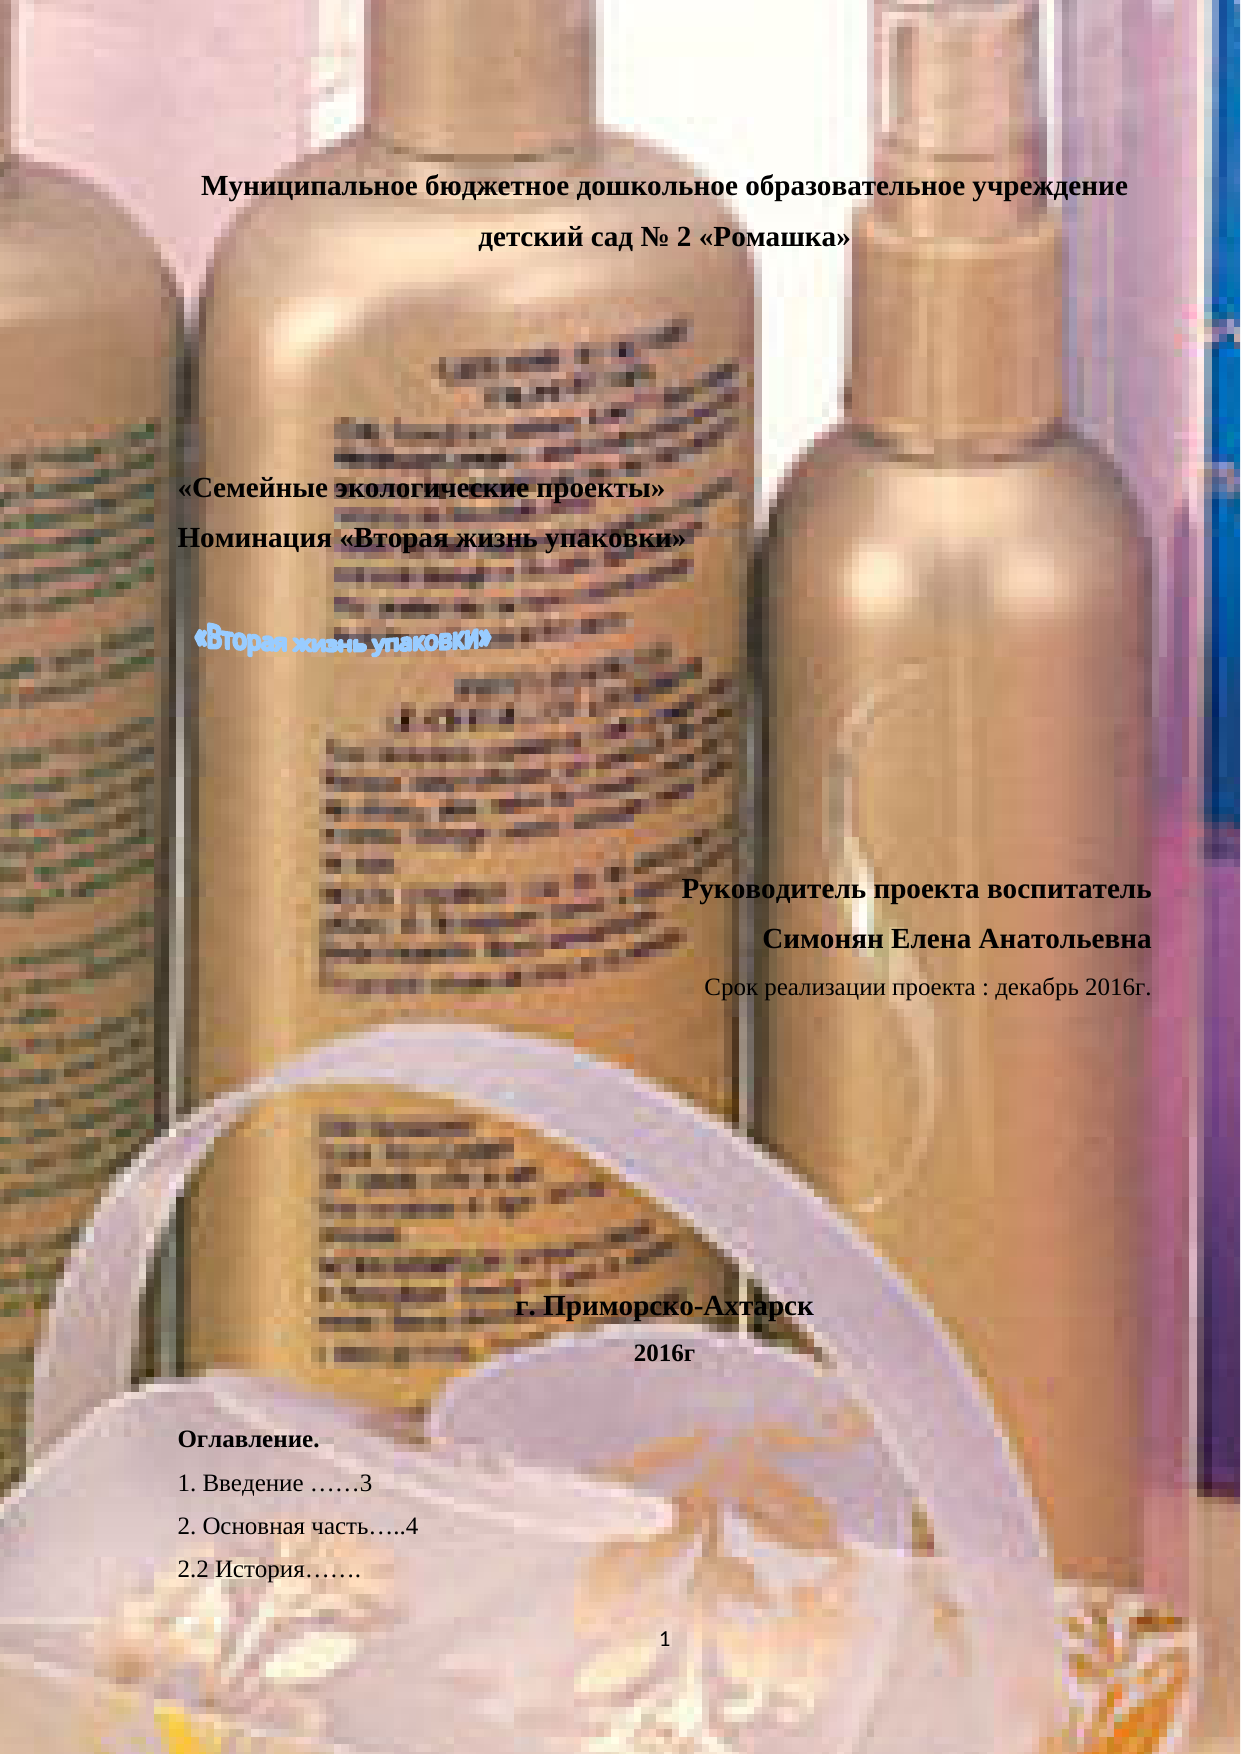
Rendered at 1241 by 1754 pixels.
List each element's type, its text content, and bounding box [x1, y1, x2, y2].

picture [0, 0, 1241, 1754]
text Срок реализации проекта : декабрь 2016г. [177, 972, 1152, 1000]
text «Семейные экологические проекты» [177, 470, 1152, 504]
text 2.2 История……. [177, 1554, 1152, 1583]
text г. Приморско-Ахтарск [177, 1288, 1152, 1321]
text 1. Введение ……3 [177, 1468, 1152, 1496]
text Оглавление. [177, 1424, 1152, 1453]
text 2. Основная часть…..4 [177, 1511, 1152, 1539]
text Руководитель проекта воспитатель [177, 871, 1152, 904]
text Номинация «Вторая жизнь упаковки» [177, 521, 1152, 554]
text 2016г [177, 1338, 1152, 1367]
text Симонян Елена Анатольевна [177, 921, 1152, 955]
text Муниципальное бюджетное дошкольное образовательное учреждение детский сад № 2 «Ромашка» [177, 168, 1152, 252]
